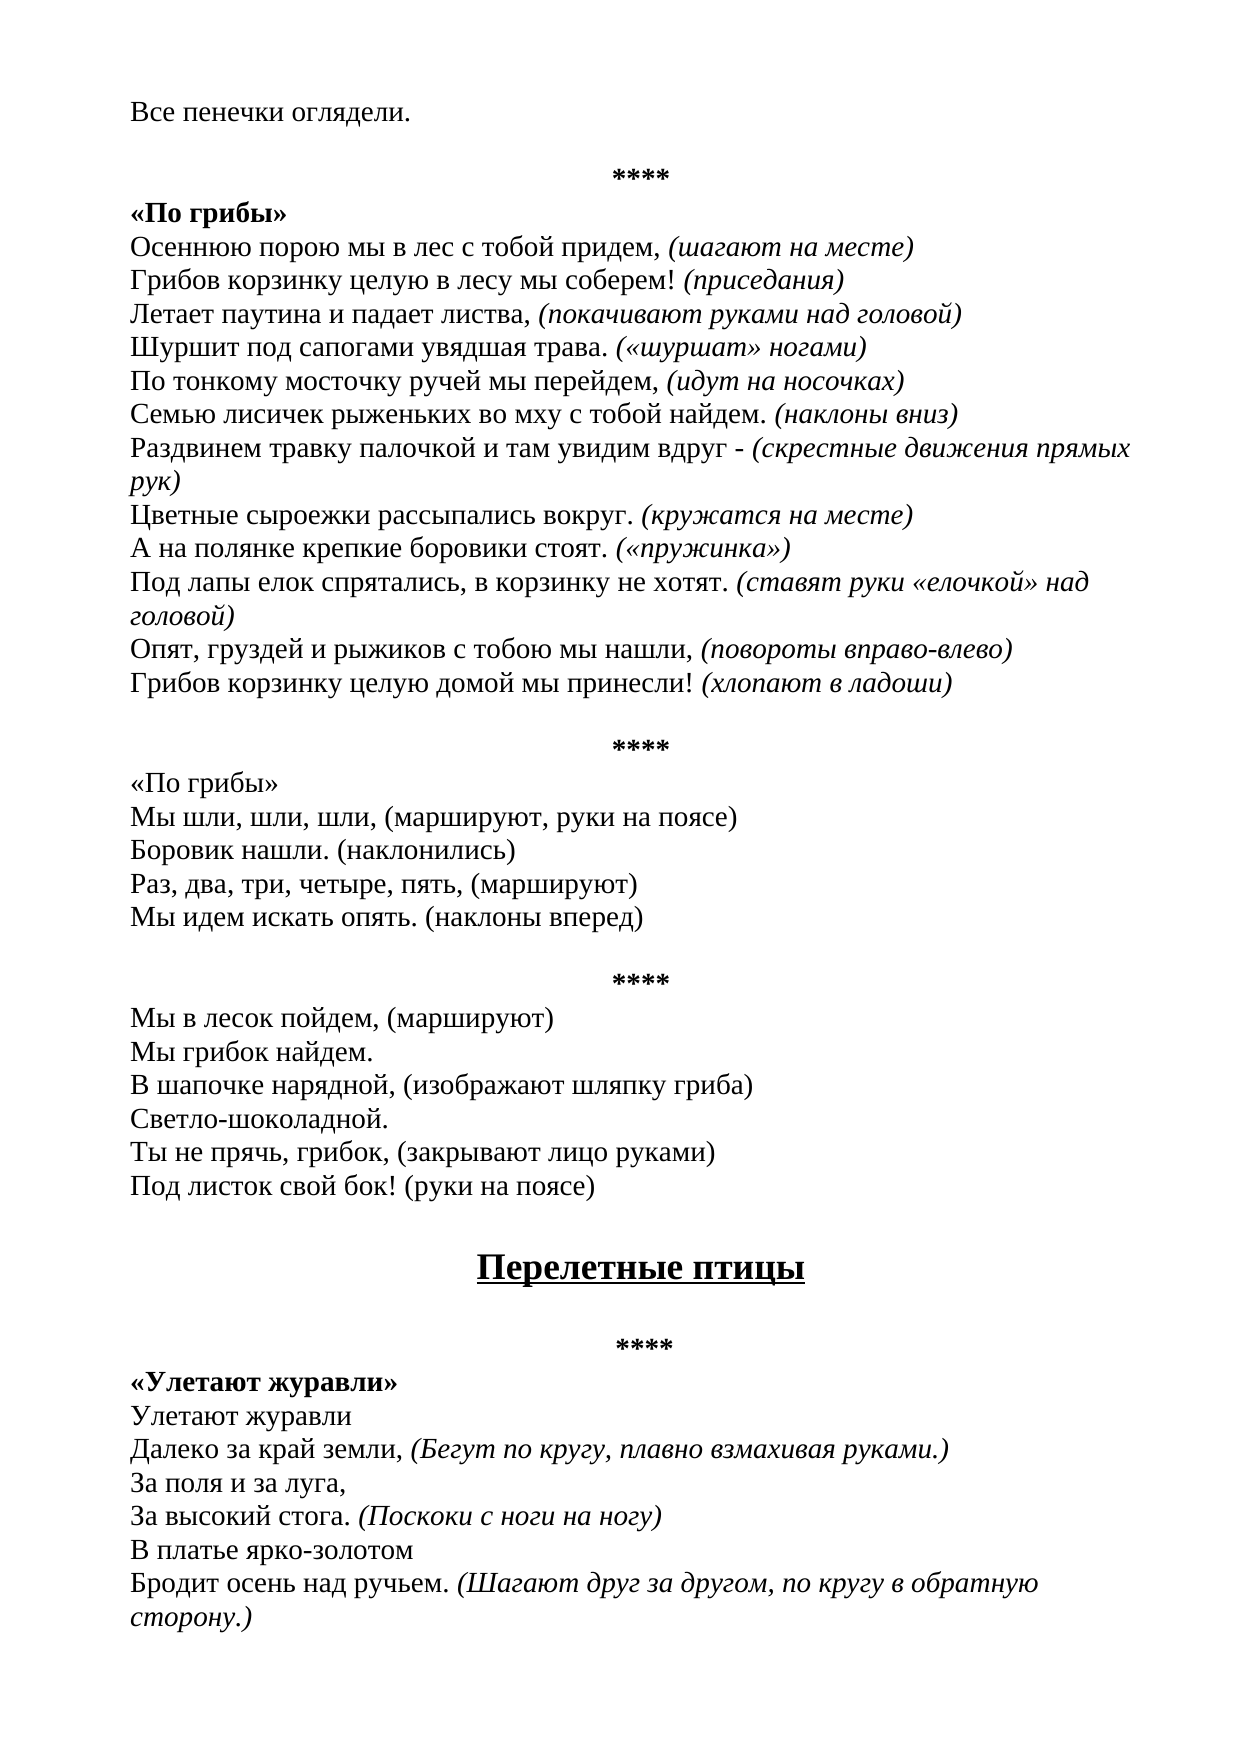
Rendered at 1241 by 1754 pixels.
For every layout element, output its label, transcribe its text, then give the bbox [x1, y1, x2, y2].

text Грибов корзинку целую в лесу мы соберем! (приседания) [130, 262, 1152, 296]
text Мы грибок найдем. [130, 1034, 1152, 1067]
text В платье ярко-золотом [130, 1532, 1152, 1566]
text Раз, два, три, четыре, пять, (маршируют) [130, 866, 1152, 899]
text Все пенечки оглядели. [130, 94, 1152, 128]
text **** [130, 732, 1152, 765]
text Ты не прячь, грибок, (закрывают лицо руками) [130, 1134, 1152, 1168]
text Далеко за край земли, (Бегут по кругу, плавно взмахивая руками.) [130, 1431, 1152, 1465]
text В шапочке нарядной, (изображают шляпку гриба) [130, 1067, 1152, 1101]
text Летает паутина и падает листва, (покачивают руками над головой) [130, 296, 1152, 329]
text **** [130, 162, 1152, 195]
text Шуршит под сапогами увядшая трава. («шуршат» ногами) [130, 329, 1152, 363]
text Мы в лесок пойдем, (маршируют) [130, 1000, 1152, 1034]
text По тонкому мосточку ручей мы перейдем, (идут на носочках) [130, 363, 1152, 396]
text Под листок свой бок! (руки на поясе) [130, 1168, 1152, 1201]
text Мы шли, шли, шли, (маршируют, руки на поясе) [130, 799, 1152, 832]
text За поля и за луга, [130, 1465, 1152, 1498]
text Цветные сыроежки рассыпались вокруг. (кружатся на месте) [130, 497, 1152, 531]
text **** [130, 967, 1152, 1000]
text Мы идем искать опять. (наклоны вперед) [130, 899, 1152, 933]
text Семью лисичек рыженьких во мху с тобой найдем. (наклоны вниз) [130, 396, 1152, 430]
text Улетают журавли [130, 1398, 1152, 1431]
text Осеннюю порою мы в лес с тобой придем, (шагают на месте) [130, 229, 1152, 262]
text Под лапы елок спрятались, в корзинку не хотят. (ставят руки «елочкой» над головой) [130, 564, 1152, 631]
text Грибов корзинку целую домой мы принесли! (хлопают в ладоши) [130, 665, 1152, 698]
text «По грибы» [130, 765, 1152, 799]
text «Улетают журавли» [130, 1364, 1152, 1398]
text Боровик нашли. (наклонились) [130, 832, 1152, 866]
text Бродит осень над ручьем. (Шагают друг за другом, по кругу в обратную сторону.) [130, 1566, 1152, 1633]
text Опят, груздей и рыжиков с тобою мы нашли, (повороты вправо-влево) [130, 631, 1152, 665]
text «По грибы» [130, 195, 1152, 229]
text А на полянке крепкие боровики стоят. («пружинка») [130, 531, 1152, 564]
text За высокий стога. (Поскоки с ноги на ногу) [130, 1498, 1152, 1532]
text Светло-шоколадной. [130, 1101, 1152, 1134]
text **** [130, 1331, 1152, 1364]
text Раздвинем травку палочкой и там увидим вдруг - (скрестные движения прямых рук) [130, 430, 1152, 497]
text Перелетные птицы [130, 1244, 1152, 1288]
